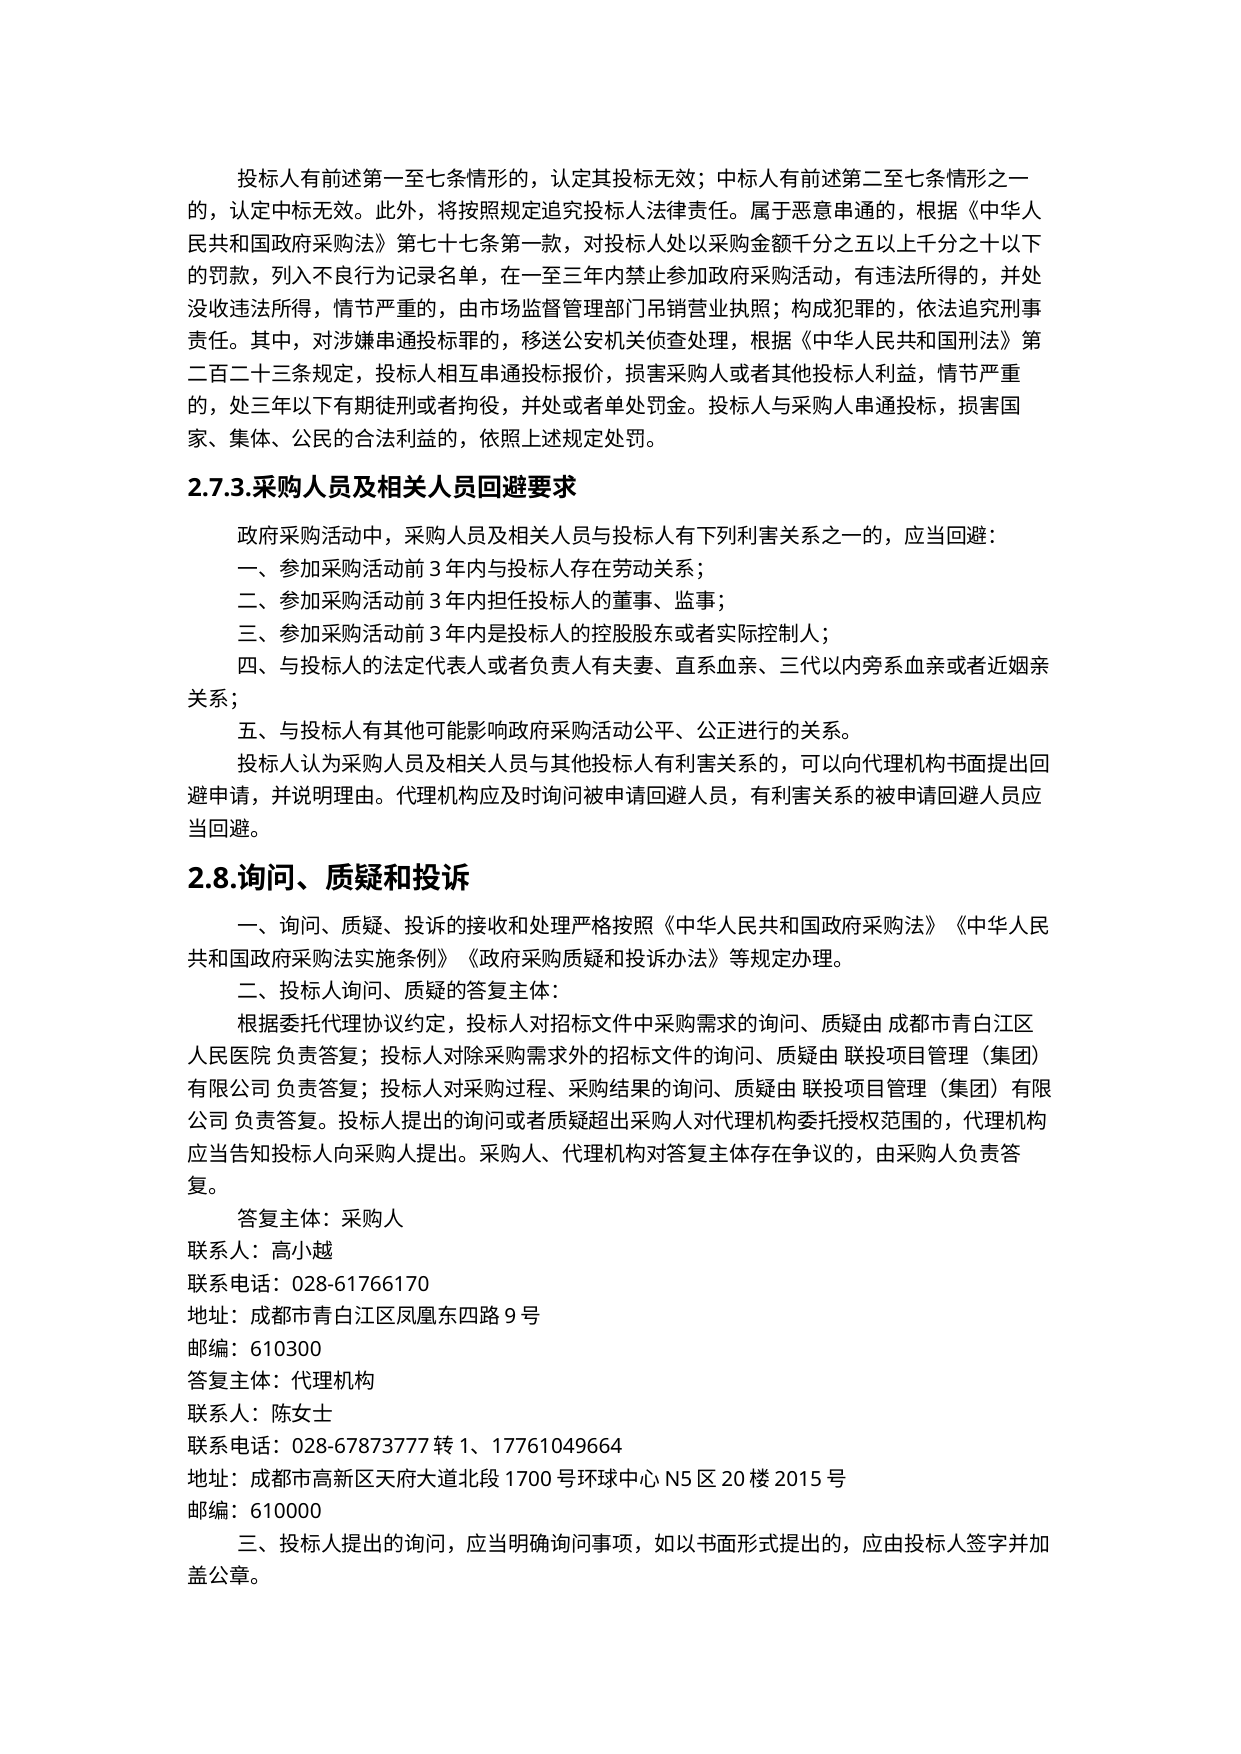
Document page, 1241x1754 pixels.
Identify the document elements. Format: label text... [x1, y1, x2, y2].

text 答复主体：采购人 [187, 1202, 1053, 1234]
text 2.7.3.采购人员及相关人员回避要求 [187, 454, 1053, 519]
text 根据委托代理协议约定，投标人对招标文件中采购需求的询问、质疑由 成都市青白江区人民医院 负责答复；投标人对除采购需求外的招标文件的询问、质疑由 联投项目管理（集团）有限公司 负责答复；投标人对采购过程、采购结果的询问、质疑由 联投项目管理（集团）有限公司 负责答复。投标人提出的询问或者质疑超出采购人对代理机构委托授权范围的，代理机构应当告知投标人向采购人提出。采购人、代理机构对答复主体存在争议的，由采购人负责答复。 [187, 1007, 1053, 1202]
text 五、与投标人有其他可能影响政府采购活动公平、公正进行的关系。 [187, 714, 1053, 747]
text 邮编：610300 [187, 1332, 1053, 1364]
text 一、询问、质疑、投诉的接收和处理严格按照《中华人民共和国政府采购法》《中华人民共和国政府采购法实施条例》《政府采购质疑和投诉办法》等规定办理。 [187, 909, 1053, 974]
text 答复主体：代理机构 [187, 1364, 1053, 1397]
text 三、投标人提出的询问，应当明确询问事项，如以书面形式提出的，应由投标人签字并加盖公章。 [187, 1527, 1053, 1592]
text 二、投标人询问、质疑的答复主体： [187, 974, 1053, 1007]
text 联系电话：028-61766170 [187, 1267, 1053, 1299]
text 邮编：610000 [187, 1494, 1053, 1527]
text 2.8.询问、质疑和投诉 [187, 844, 1053, 909]
text 地址：成都市高新区天府大道北段1700号环球中心N5区20楼2015号 [187, 1462, 1053, 1494]
text 一、参加采购活动前3年内与投标人存在劳动关系； [187, 552, 1053, 584]
text 联系人：陈女士 [187, 1397, 1053, 1429]
text 四、与投标人的法定代表人或者负责人有夫妻、直系血亲、三代以内旁系血亲或者近姻亲关系； [187, 649, 1053, 714]
text 政府采购活动中，采购人员及相关人员与投标人有下列利害关系之一的，应当回避： [187, 519, 1053, 552]
text 二、参加采购活动前3年内担任投标人的董事、监事； [187, 584, 1053, 617]
text 联系电话：028-67873777转1、17761049664 [187, 1429, 1053, 1462]
text 投标人有前述第一至七条情形的，认定其投标无效；中标人有前述第二至七条情形之一的，认定中标无效。此外，将按照规定追究投标人法律责任。属于恶意串通的，根据《中华人民共和国政府采购法》第七十七条第一款，对投标人处以采购金额千分之五以上千分之十以下的罚款，列入不良行为记录名单，在一至三年内禁止参加政府采购活动，有违法所得的，并处没收违法所得，情节严重的，由市场监督管理部门吊销营业执照；构成犯罪的，依法追究刑事责任。其中，对涉嫌串通投标罪的，移送公安机关侦查处理，根据《中华人民共和国刑法》第二百二十三条规定，投标人相互串通投标报价，损害采购人或者其他投标人利益，情节严重的，处三年以下有期徒刑或者拘役，并处或者单处罚金。投标人与采购人串通投标，损害国家、集体、公民的合法利益的，依照上述规定处罚。 [187, 162, 1053, 454]
text 投标人认为采购人员及相关人员与其他投标人有利害关系的，可以向代理机构书面提出回避申请，并说明理由。代理机构应及时询问被申请回避人员，有利害关系的被申请回避人员应当回避。 [187, 747, 1053, 844]
text 三、参加采购活动前3年内是投标人的控股股东或者实际控制人； [187, 617, 1053, 649]
text 地址：成都市青白江区凤凰东四路9号 [187, 1299, 1053, 1332]
text 联系人：高小越 [187, 1234, 1053, 1267]
